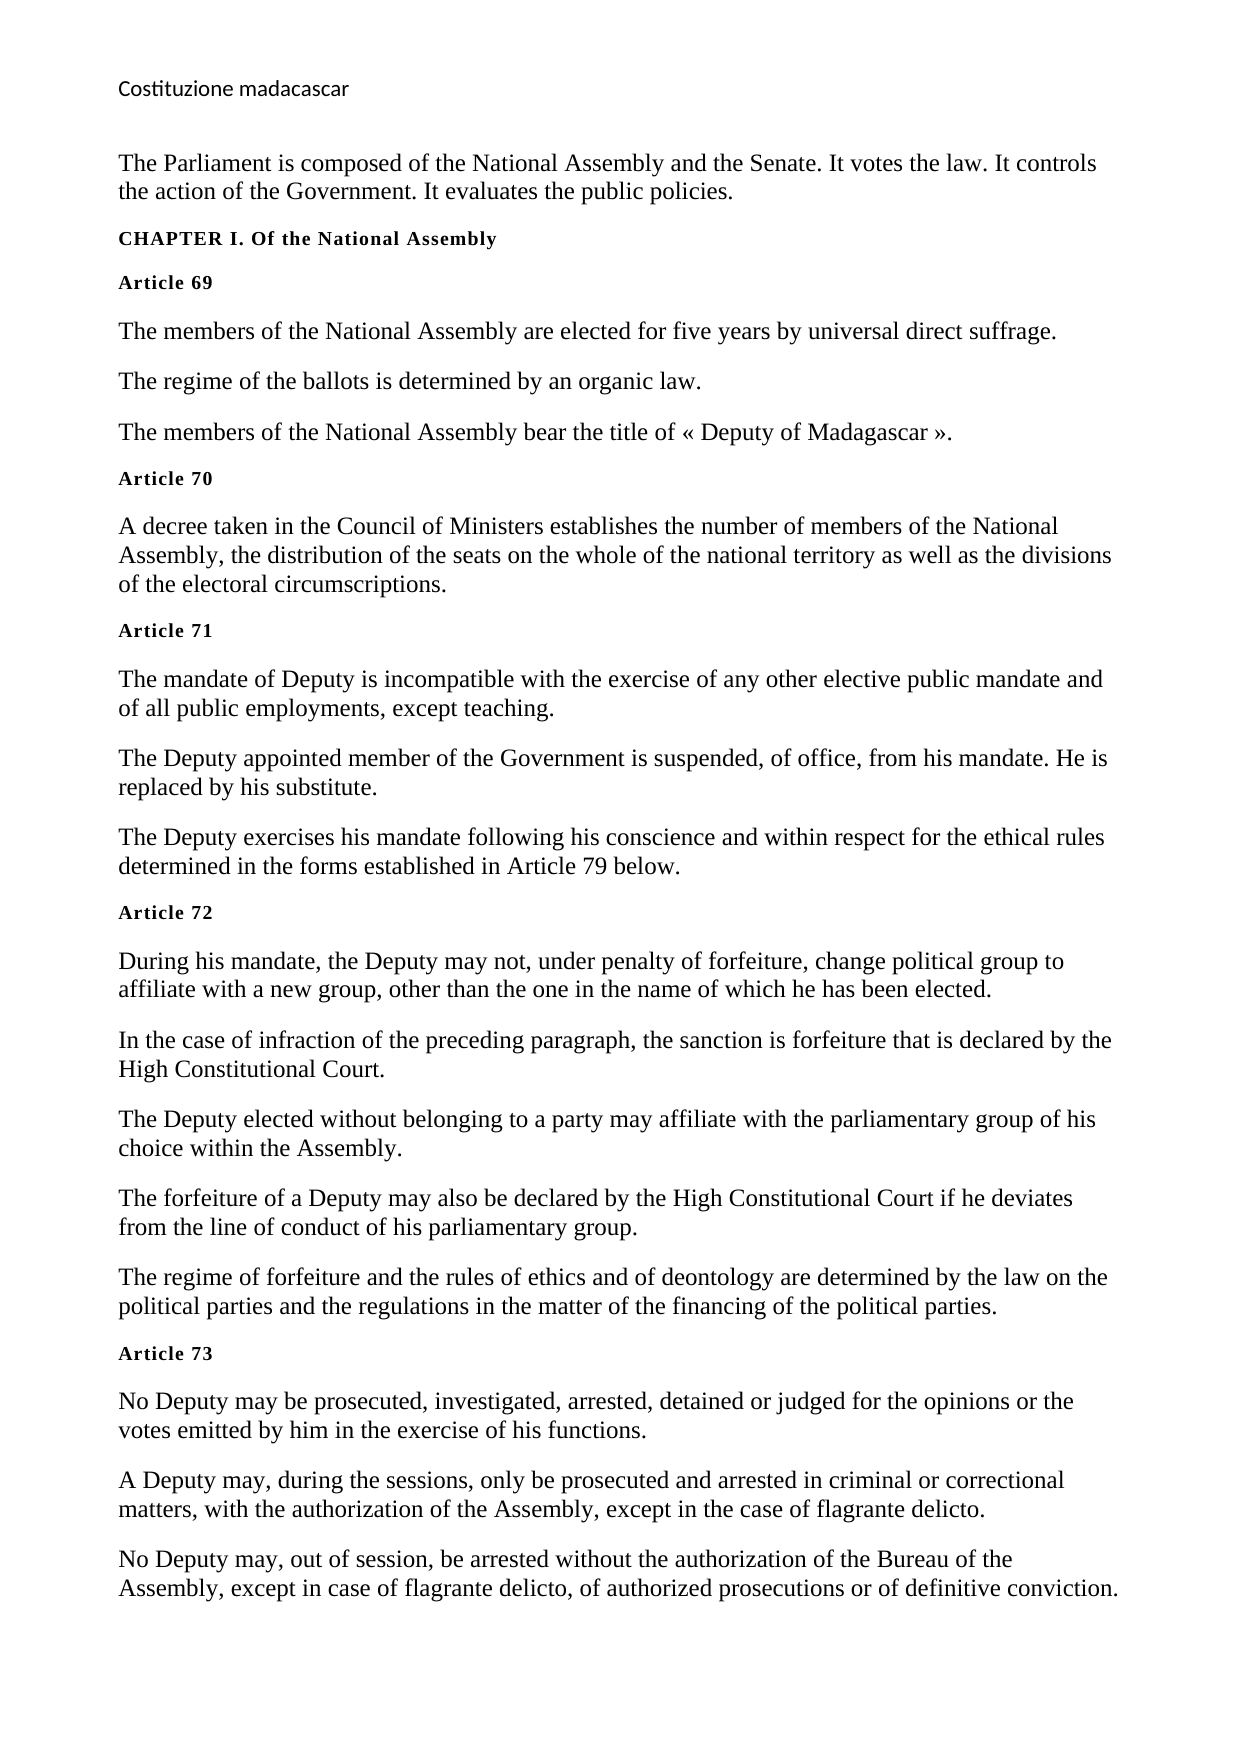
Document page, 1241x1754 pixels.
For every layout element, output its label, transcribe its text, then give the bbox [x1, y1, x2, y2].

text Article 69 [118, 271, 1122, 294]
text The mandate of Deputy is incompatible with the exercise of any other elective public mandate and of all public employments, except teaching. [118, 664, 1122, 721]
text A Deputy may, during the sessions, only be prosecuted and arrested in criminal or correctional matters, with the authorization of the Assembly, except in the case of flagrante delicto. [118, 1465, 1122, 1523]
text A decree taken in the Council of Ministers establishes the number of members of the National Assembly, the distribution of the seats on the whole of the national territory as well as the divisions of the electoral circumscriptions. [118, 511, 1122, 598]
text In the case of infraction of the preceding paragraph, the sanction is forfeiture that is declared by the High Constitutional Court. [118, 1025, 1122, 1082]
text No Deputy may, out of session, be arrested without the authorization of the Bureau of the Assembly, except in case of flagrante delicto, of authorized prosecutions or of definitive conviction. [118, 1544, 1122, 1602]
text The regime of forfeiture and the rules of ethics and of deontology are determined by the law on the political parties and the regulations in the matter of the financing of the political parties. [118, 1262, 1122, 1320]
text Article 72 [118, 901, 1122, 924]
text Article 70 [118, 467, 1122, 490]
text The Parliament is composed of the National Assembly and the Senate. It votes the law. It controls the action of the Government. It evaluates the public policies. [118, 148, 1122, 205]
text The members of the National Assembly are elected for five years by universal direct suffrage. [118, 316, 1122, 344]
text The Deputy elected without belonging to a party may affiliate with the parliamentary group of his choice within the Assembly. [118, 1104, 1122, 1162]
text The Deputy exercises his mandate following his conscience and within respect for the ethical rules determined in the forms established in Article 79 below. [118, 822, 1122, 880]
text No Deputy may be prosecuted, investigated, arrested, detained or judged for the opinions or the votes emitted by him in the exercise of his functions. [118, 1386, 1122, 1444]
text During his mandate, the Deputy may not, under penalty of forfeiture, change political group to affiliate with a new group, other than the one in the name of which he has been elected. [118, 946, 1122, 1003]
text Article 71 [118, 619, 1122, 642]
text Article 73 [118, 1342, 1122, 1364]
text The Deputy appointed member of the Government is suspended, of office, from his mandate. He is replaced by his substitute. [118, 743, 1122, 801]
text CHAPTER I. Of the National Assembly [118, 227, 1122, 249]
text The forfeiture of a Deputy may also be declared by the High Constitutional Court if he deviates from the line of conduct of his parliamentary group. [118, 1183, 1122, 1241]
text The members of the National Assembly bear the title of « Deputy of Madagascar ». [118, 417, 1122, 445]
text The regime of the ballots is determined by an organic law. [118, 366, 1122, 395]
